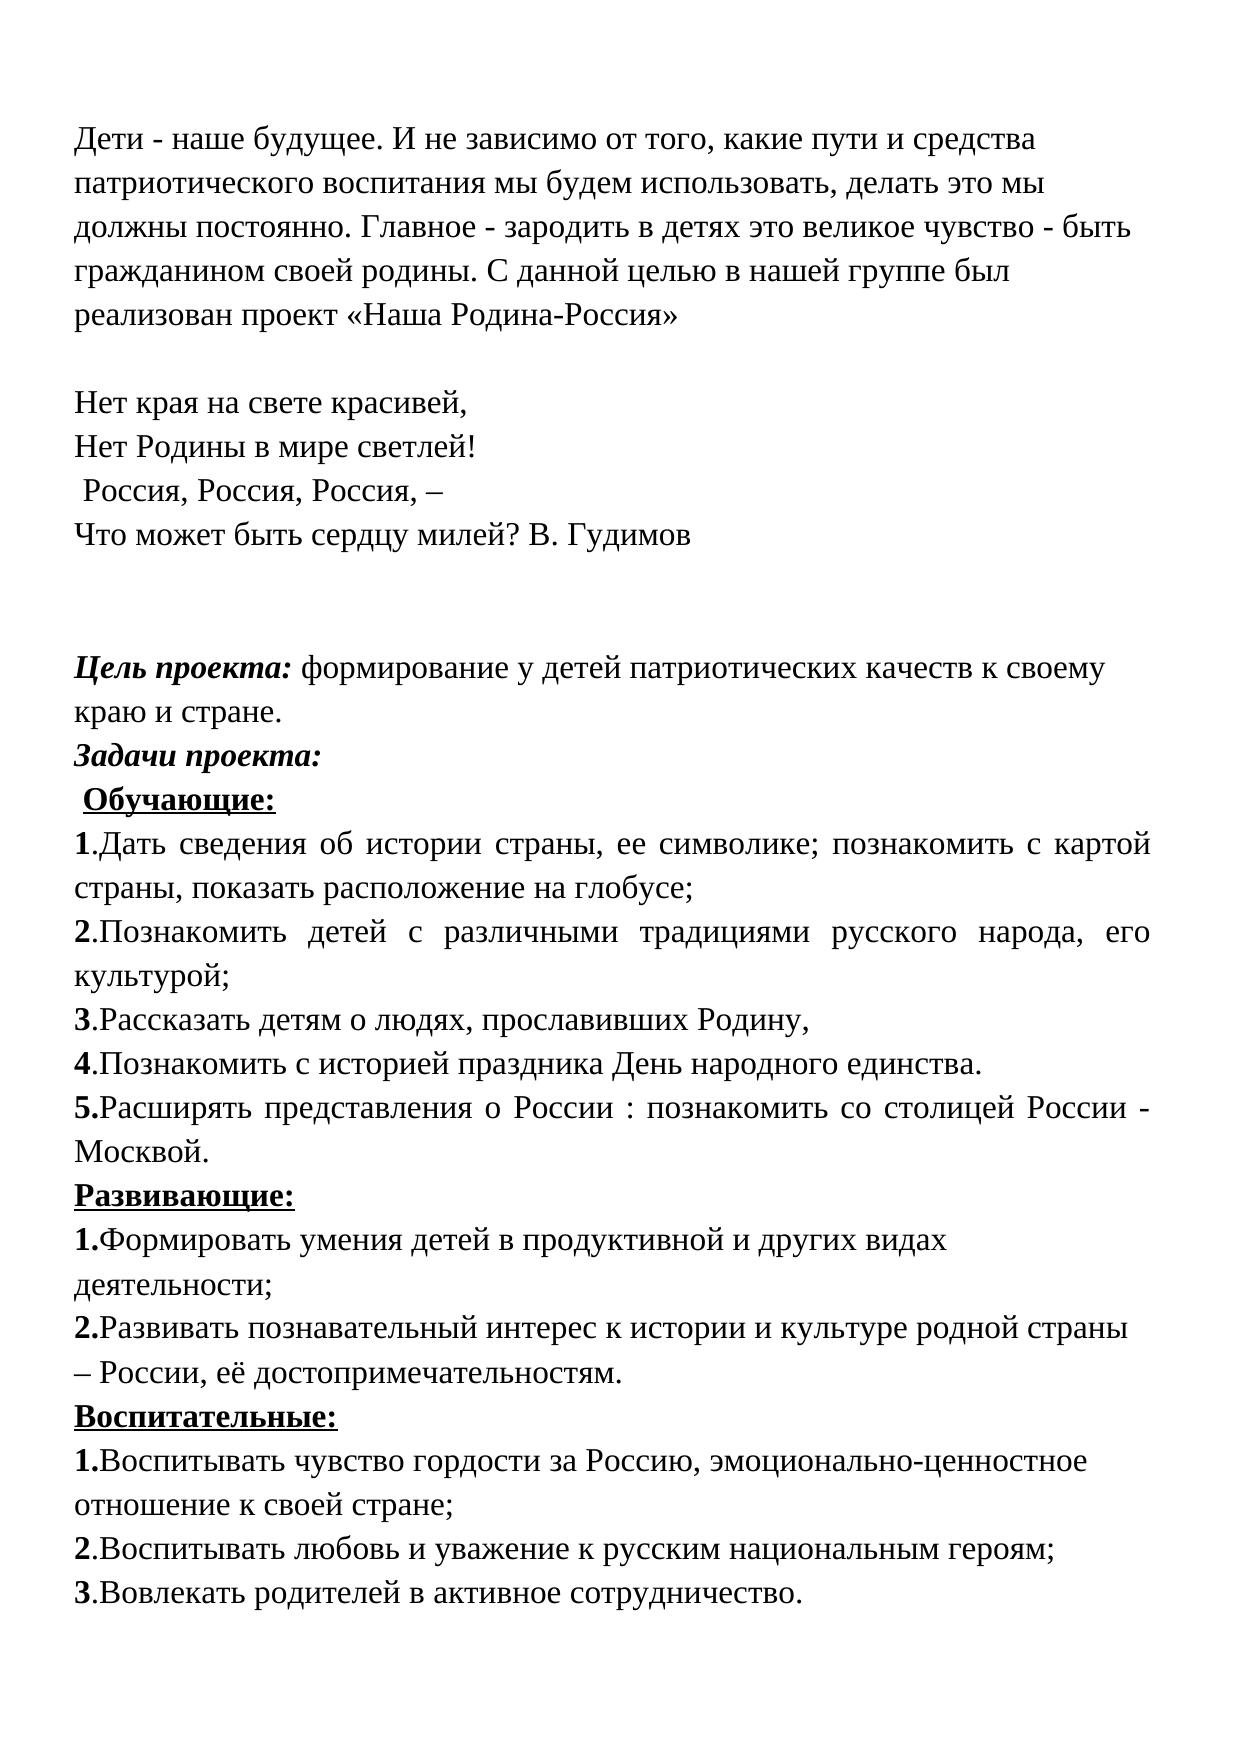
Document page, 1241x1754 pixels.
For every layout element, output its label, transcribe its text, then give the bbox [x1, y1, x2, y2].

text Воспитательные: [74, 1396, 1152, 1434]
text Нет Родины в мире светлей! [74, 427, 1152, 465]
text Россия, Россия, Россия, – [74, 471, 1152, 509]
text 2.Познакомить детей с различными традициями русского народа, его культурой; [74, 911, 1152, 994]
text 4.Познакомить с историей праздника День народного единства. [74, 1043, 1152, 1082]
text Обучающие: [74, 779, 1152, 817]
text 5.Расширять представления о России : познакомить со столицей России - Москвой. [74, 1087, 1152, 1170]
text Дети - наше будущее. И не зависимо от того, какие пути и средства патриотического воспитания мы будем использовать, делать это мы должны постоянно. Главное - зародить в детях это великое чувство - быть гражданином своей родины. С данной целью в нашей группе был реализован проект «Наша Родина-Россия» [74, 118, 1152, 333]
text 3.Рассказать детям о людях, прославивших Родину, [74, 999, 1152, 1038]
text Задачи проекта: [74, 735, 1152, 773]
text Цель проекта: формирование у детей патриотических качеств к своему краю и стране. [74, 647, 1152, 729]
text 1.Воспитывать чувство гордости за Россию, эмоционально-ценностное отношение к своей стране; [74, 1440, 1152, 1522]
text Что может быть сердцу милей? В. Гудимов [74, 515, 1152, 553]
text 2.Воспитывать любовь и уважение к русским национальным героям; 3.Вовлекать родителей в активное сотрудничество. [74, 1528, 1152, 1611]
text 1.Формировать умения детей в продуктивной и других видах деятельности; [74, 1220, 1152, 1302]
text 2.Развивать познавательный интерес к истории и культуре родной страны – России, её достопримечательностям. [74, 1308, 1152, 1390]
text Нет края на свете красивей, [74, 382, 1152, 421]
text 1.Дать сведения об истории страны, ее символике; познакомить с картой страны, показать расположение на глобусе; [74, 823, 1152, 906]
text Развивающие: [74, 1176, 1152, 1214]
